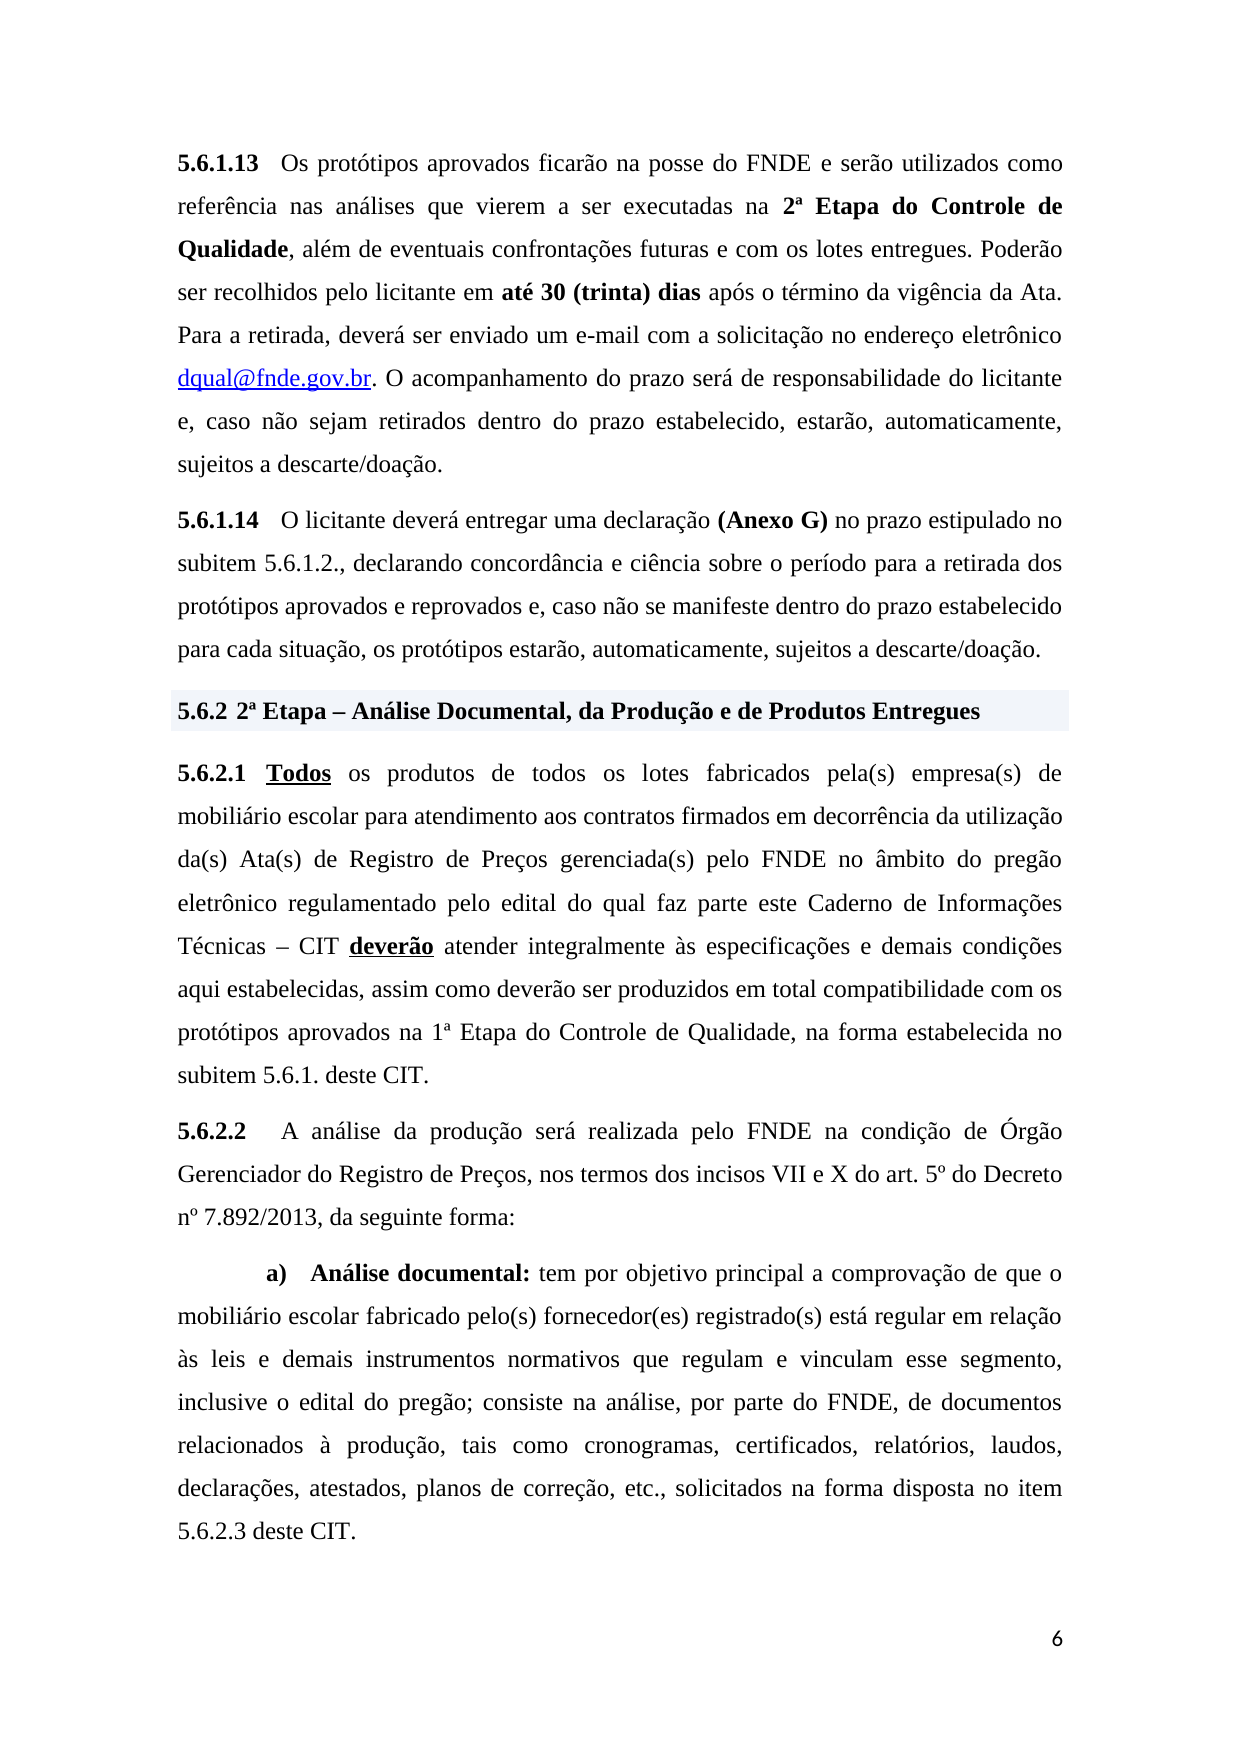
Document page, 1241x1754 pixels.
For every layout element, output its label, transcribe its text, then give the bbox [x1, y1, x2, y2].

list Todos os produtos de todos os lotes fabricados pela(s) empresa(s) de mobiliário escolar para atendimento aos contratos firmados em decorrência da utilização da(s) Ata(s) de Registro de Preços gerenciada(s) pelo FNDE no âmbito do pregão eletrônico regulamentado pelo edital do qual faz parte este Caderno de Informações Técnicas – CIT deverão atender integralmente às especificações e demais condições aqui estabelecidas, assim como deverão ser produzidos em total compatibilidade com os protótipos aprovados na 1ª Etapa do Controle de Qualidade, na forma estabelecida no subitem 5.6.1. deste CIT. [177, 758, 1063, 1089]
list O licitante deverá entregar uma declaração (Anexo G) no prazo estipulado no subitem 5.6.1.2., declarando concordância e ciência sobre o período para a retirada dos protótipos aprovados e reprovados e, caso não se manifeste dentro do prazo estabelecido para cada situação, os protótipos estarão, automaticamente, sujeitos a descarte/doação. [177, 505, 1063, 663]
list Análise documental: tem por objetivo principal a comprovação de que o mobiliário escolar fabricado pelo(s) fornecedor(es) registrado(s) está regular em relação às leis e demais instrumentos normativos que regulam e vinculam esse segmento, inclusive o edital do pregão; consiste na análise, por parte do FNDE, de documentos relacionados à produção, tais como cronogramas, certificados, relatórios, laudos, declarações, atestados, planos de correção, etc., solicitados na forma disposta no item 5.6.2.3 deste CIT. [177, 1258, 1063, 1545]
subtitle 2ª Etapa – Análise Documental, da Produção e de Produtos Entregues [177, 696, 1063, 725]
list A análise da produção será realizada pelo FNDE na condição de Órgão Gerenciador do Registro de Preços, nos termos dos incisos VII e X do art. 5º do Decreto nº 7.892/2013, da seguinte forma: [177, 1116, 1063, 1231]
list Os protótipos aprovados ficarão na posse do FNDE e serão utilizados como referência nas análises que vierem a ser executadas na 2ª Etapa do Controle de Qualidade, além de eventuais confrontações futuras e com os lotes entregues. Poderão ser recolhidos pelo licitante em até 30 (trinta) dias após o término da vigência da Ata. Para a retirada, deverá ser enviado um e-mail com a solicitação no endereço eletrônico dqual@fnde.gov.br. O acompanhamento do prazo será de responsabilidade do licitante e, caso não sejam retirados dentro do prazo estabelecido, estarão, automaticamente, sujeitos a descarte/doação. [177, 148, 1063, 478]
